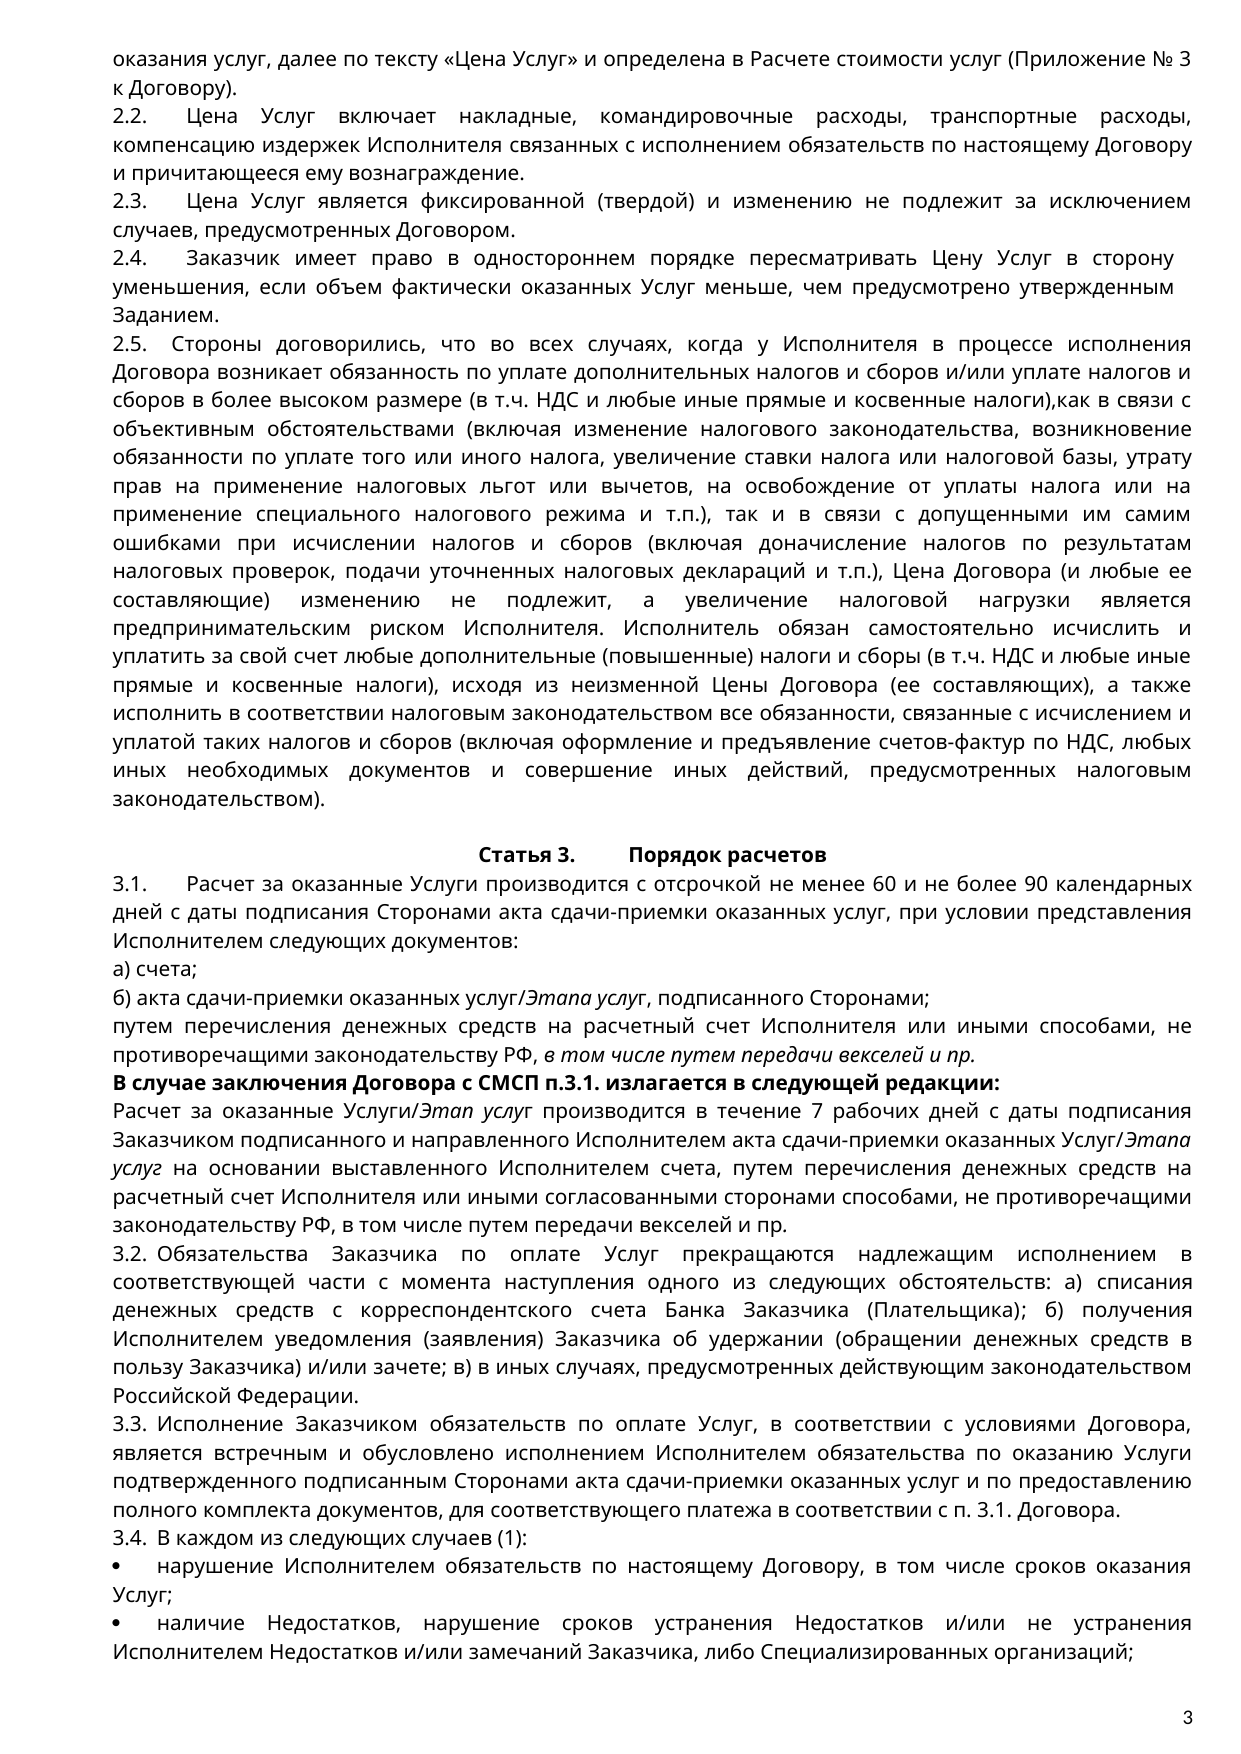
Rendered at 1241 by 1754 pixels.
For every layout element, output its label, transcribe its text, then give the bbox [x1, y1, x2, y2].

list нарушение Исполнителем обязательств по настоящему Договору, в том числе сроков оказания Услуг; [112, 1552, 1193, 1608]
list Заказчик имеет право в одностороннем порядке пересматривать Цену Услуг в сторону уменьшения, если объем фактически оказанных Услуг меньше, чем предусмотрено утвержденным Заданием. [112, 243, 1175, 329]
list Расчет за оказанные Услуги производится с отсрочкой не менее 60 и не более 90 календарных дней с даты подписания Сторонами акта сдачи-приемки оказанных услуг, при условии представления Исполнителем следующих документов: [112, 869, 1193, 954]
list Исполнение Заказчиком обязательств по оплате Услуг, в соответствии с условиями Договора, является встречным и обусловлено исполнением Исполнителем обязательства по оказанию Услуги подтвержденного подписанным Сторонами акта сдачи-приемки оказанных услуг и по предоставлению полного комплекта документов, для соответствующего платежа в соответствии с п. 3.1. Договора. [112, 1409, 1193, 1523]
list Расчет за оказанные Услуги/Этап услуг производится в течение 7 рабочих дней с даты подписания Заказчиком подписанного и направленного Исполнителем акта сдачи-приемки оказанных Услуг/Этапа услуг на основании выставленного Исполнителем счета, путем перечисления денежных средств на расчетный счет Исполнителя или иными согласованными сторонами способами, не противоречащими законодательству РФ, в том числе путем передачи векселей и пр. [112, 1097, 1193, 1239]
list Цена Услуг является фиксированной (твердой) и изменению не подлежит за исключением случаев, предусмотренных Договором. [112, 187, 1193, 243]
list Стороны договорились, что во всех случаях, когда у Исполнителя в процессе исполнения Договора возникает обязанность по уплате дополнительных налогов и сборов и/или уплате налогов и сборов в более высоком размере (в т.ч. НДС и любые иные прямые и косвенные налоги),как в связи с объективным обстоятельствами (включая изменение налогового законодательства, возникновение обязанности по уплате того или иного налога, увеличение ставки налога или налоговой базы, утрату прав на применение налоговых льгот или вычетов, на освобождение от уплаты налога или на применение специального налогового режима и т.п.), так и в связи с допущенными им самим ошибками при исчислении налогов и сборов (включая доначисление налогов по результатам налоговых проверок, подачи уточненных налоговых деклараций и т.п.), Цена Договора (и любые ее составляющие) изменению не подлежит, а увеличение налоговой нагрузки является предпринимательским риском Исполнителя. Исполнитель обязан самостоятельно исчислить и уплатить за свой счет любые дополнительные (повышенные) налоги и сборы (в т.ч. НДС и любые иные прямые и косвенные налоги), исходя из неизменной Цены Договора (ее составляющих), а также исполнить в соответствии налоговым законодательством все обязанности, связанные с исчислением и уплатой таких налогов и сборов (включая оформление и предъявление счетов-фактур по НДС, любых иных необходимых документов и совершение иных действий, предусмотренных налоговым законодательством). [112, 329, 1193, 812]
list а) счета; [112, 954, 1193, 983]
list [112, 44, 1193, 101]
list б) акта сдачи-приемки оказанных услуг/Этапа услуг, подписанного Сторонами; [112, 983, 1193, 1011]
list В случае заключения Договора с СМСП п.3.1. излагается в следующей редакции: [112, 1068, 1193, 1097]
list путем перечисления денежных средств на расчетный счет Исполнителя или иными способами, не противоречащими законодательству РФ, в том числе путем передачи векселей и пр. [112, 1011, 1193, 1068]
subtitle Порядок расчетов [112, 841, 1193, 869]
list Обязательства Заказчика по оплате Услуг прекращаются надлежащим исполнением в соответствующей части с момента наступления одного из следующих обстоятельств: а) списания денежных средств с корреспондентского счета Банка Заказчика (Плательщика); б) получения Исполнителем уведомления (заявления) Заказчика об удержании (обращении денежных средств в пользу Заказчика) и/или зачете; в) в иных случаях, предусмотренных действующим законодательством Российской Федерации. [112, 1239, 1193, 1409]
list Цена Услуг включает накладные, командировочные расходы, транспортные расходы, компенсацию издержек Исполнителя связанных с исполнением обязательств по настоящему Договору и причитающееся ему вознаграждение. [112, 101, 1193, 187]
list наличие Недостатков, нарушение сроков устранения Недостатков и/или не устранения Исполнителем Недостатков и/или замечаний Заказчика, либо Специализированных организаций; [112, 1608, 1193, 1665]
list В каждом из следующих случаев (1): [112, 1523, 1193, 1552]
